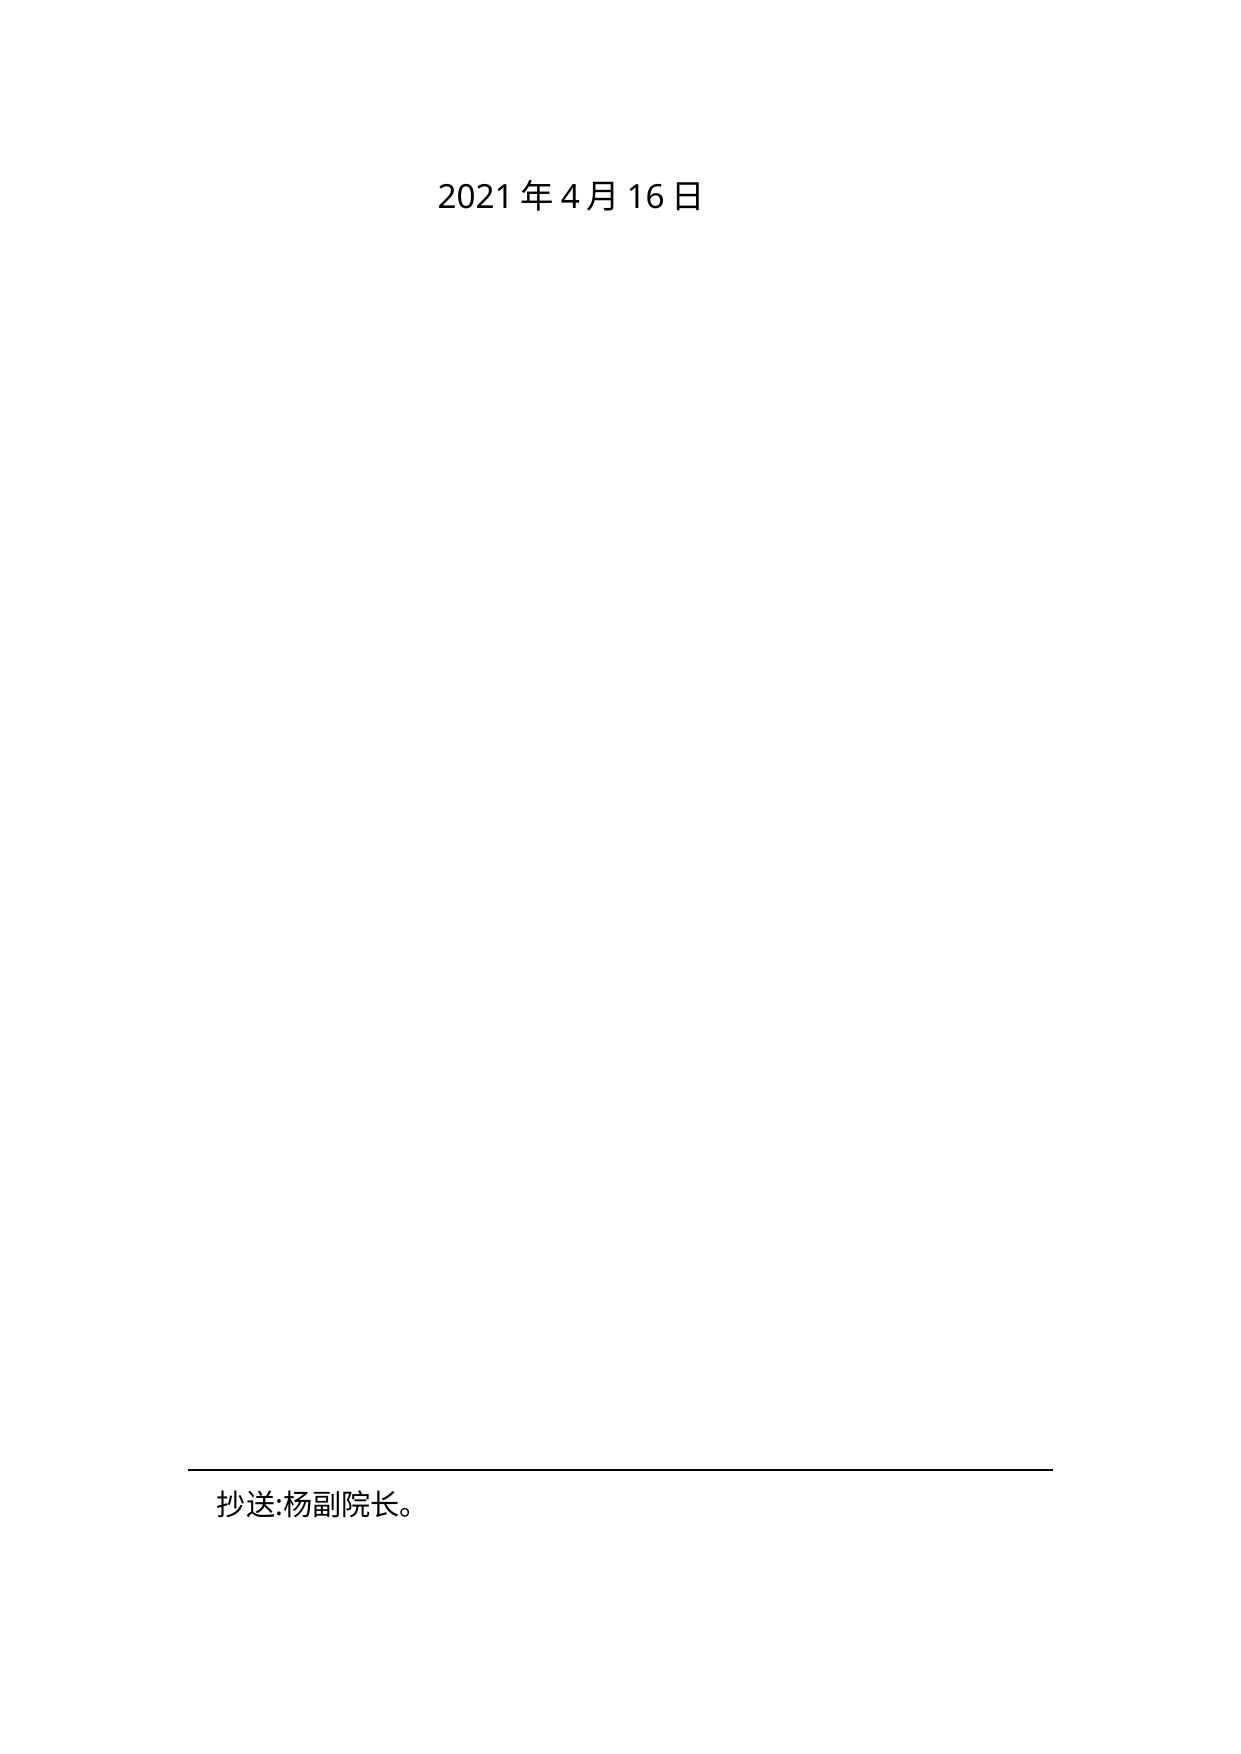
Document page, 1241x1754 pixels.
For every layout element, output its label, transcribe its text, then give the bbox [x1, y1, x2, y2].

text 抄送:杨副院长。 [187, 1471, 1053, 1536]
text 2021年4月16日 [169, 162, 1071, 227]
